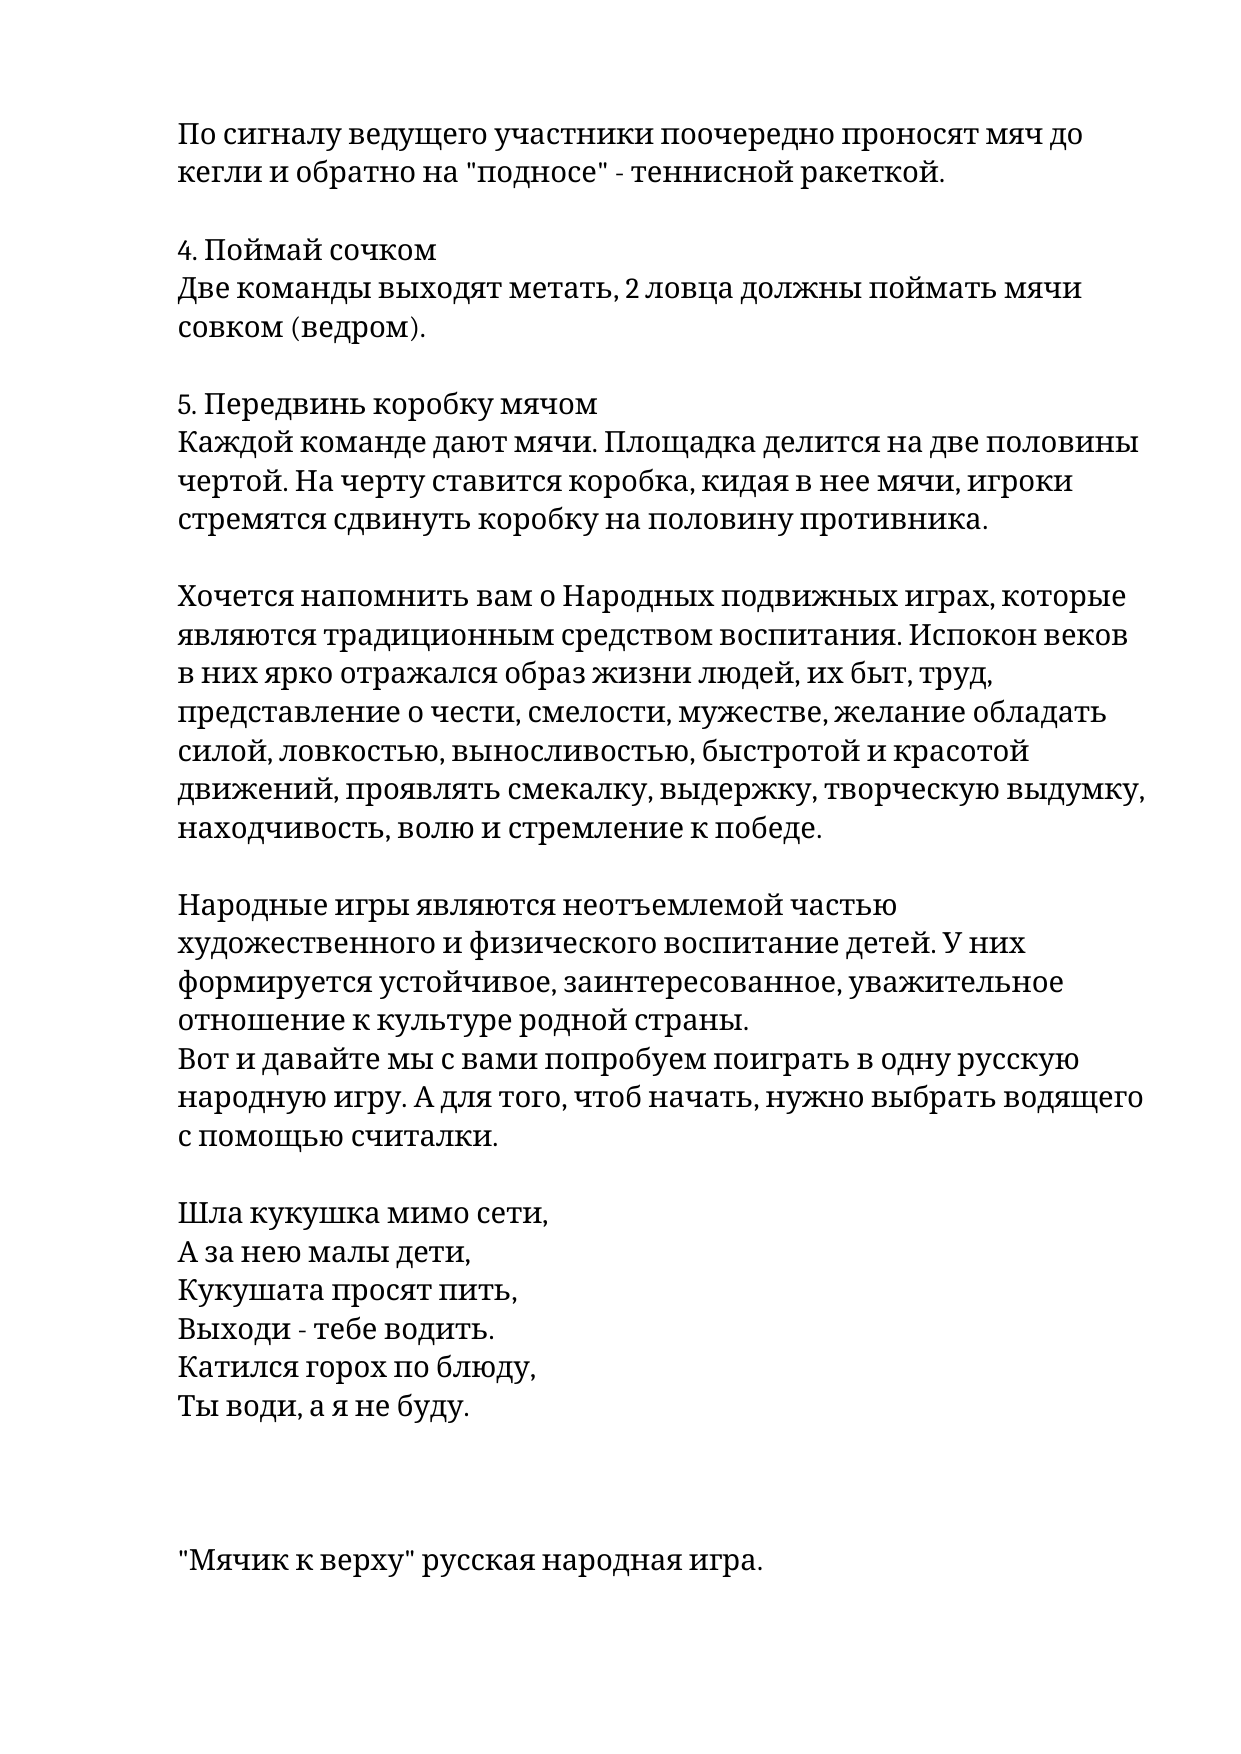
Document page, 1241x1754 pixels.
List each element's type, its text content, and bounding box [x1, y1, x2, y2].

text Две команды выходят метать, 2 ловца должны поймать мячи совком (ведром). [177, 272, 1152, 344]
text А за нею малы дети, [177, 1236, 1152, 1269]
text "Мячик к верху" русская народная игра. [177, 1544, 1152, 1578]
text 4. Поймай сочком [177, 234, 1152, 267]
text Ты води, а я не буду. [177, 1390, 1152, 1423]
text 5. Передвинь коробку мячом [177, 388, 1152, 421]
text По сигналу ведущего участники поочередно проносят мяч до кегли и обратно на "подносе" - теннисной ракеткой. [177, 118, 1152, 190]
text Вот и давайте мы с вами попробуем поиграть в одну русскую народную игру. А для того, чтоб начать, нужно выбрать водящего с помощью считалки. [177, 1043, 1152, 1154]
text Выходи - тебе водить. [177, 1313, 1152, 1346]
text Каждой команде дают мячи. Площадка делится на две половины чертой. На черту ставится коробка, кидая в нее мячи, игроки стремятся сдвинуть коробку на половину противника. [177, 426, 1152, 537]
text Шла кукушка мимо сети, [177, 1197, 1152, 1231]
text Хочется напомнить вам о Народных подвижных играх, которые являются традиционным средством воспитания. Испокон веков в них ярко отражался образ жизни людей, их быт, труд, представление о чести, смелости, мужестве, желание обладать силой, ловкостью, выносливостью, быстротой и красотой движений, проявлять смекалку, выдержку, творческую выдумку, находчивость, волю и стремление к победе. [177, 581, 1152, 845]
text Народные игры являются неотъемлемой частью художественного и физического воспитание детей. У них формируется устойчивое, заинтересованное, уважительное отношение к культуре родной страны. [177, 889, 1152, 1038]
text Катился горох по блюду, [177, 1351, 1152, 1385]
text Кукушата просят пить, [177, 1274, 1152, 1308]
